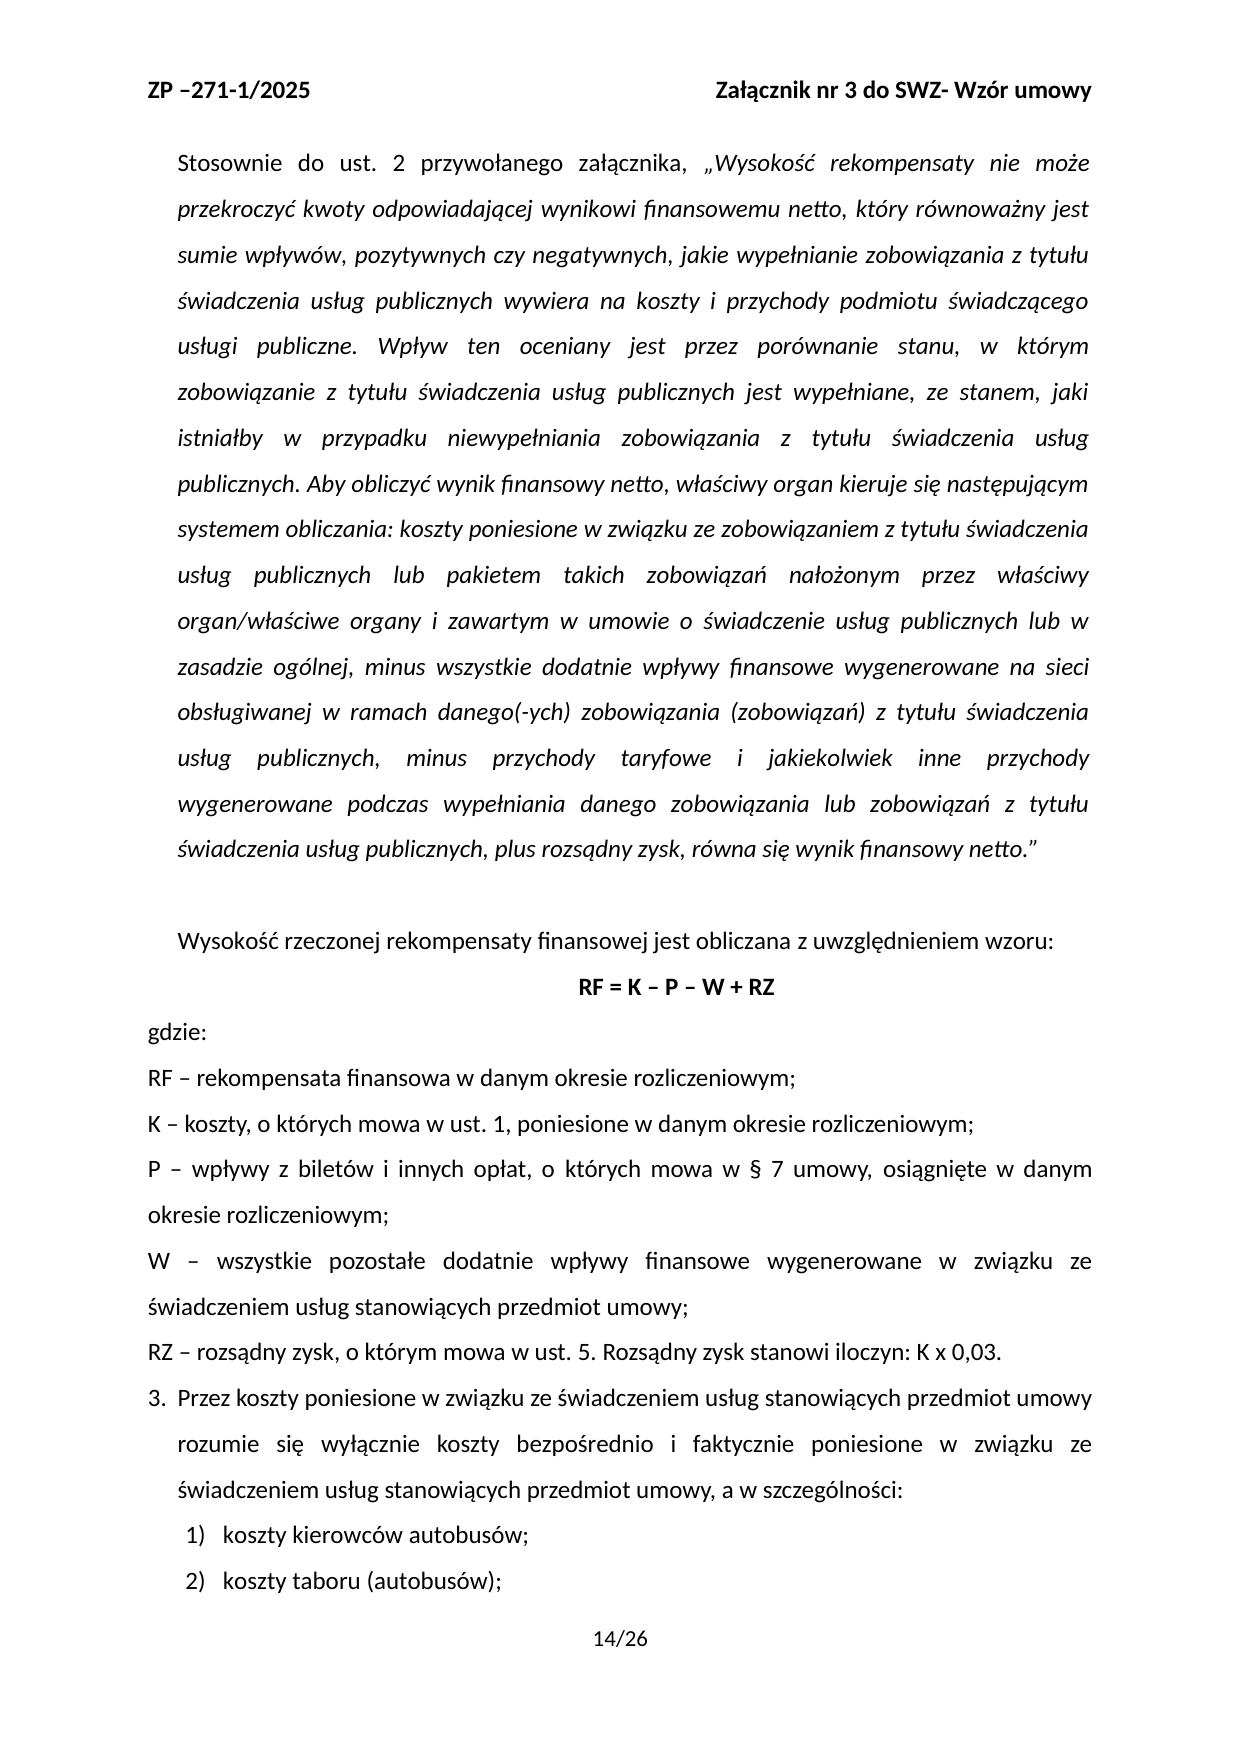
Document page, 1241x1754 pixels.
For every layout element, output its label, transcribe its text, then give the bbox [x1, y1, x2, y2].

list Przez koszty poniesione w związku ze świadczeniem usług stanowiących przedmiot umowy rozumie się wyłącznie koszty bezpośrednio i faktycznie poniesione w związku ze świadczeniem usług stanowiących przedmiot umowy, a w szczególności: [148, 1382, 1093, 1504]
text Wysokość rzeczonej rekompensaty finansowej jest obliczana z uwzględnieniem wzoru: [148, 925, 1093, 956]
text Stosownie do ust. 2 przywołanego załącznika, „Wysokość rekompensaty nie może przekroczyć kwoty odpowiadającej wynikowi finansowemu netto, który równoważny jest sumie wpływów, pozytywnych czy negatywnych, jakie wypełnianie zobowiązania z tytułu świadczenia usług publicznych wywiera na koszty i przychody podmiotu świadczącego usługi publiczne. Wpływ ten oceniany jest przez porównanie stanu, w którym zobowiązanie z tytułu świadczenia usług publicznych jest wypełniane, ze stanem, jaki istniałby w przypadku niewypełniania zobowiązania z tytułu świadczenia usług publicznych. Aby obliczyć wynik finansowy netto, właściwy organ kieruje się następującym systemem obliczania: koszty poniesione w związku ze zobowiązaniem z tytułu świadczenia usług publicznych lub pakietem takich zobowiązań nałożonym przez właściwy organ/właściwe organy i zawartym w umowie o świadczenie usług publicznych lub w zasadzie ogólnej, minus wszystkie dodatnie wpływy finansowe wygenerowane na sieci obsługiwanej w ramach danego(-ych) zobowiązania (zobowiązań) z tytułu świadczenia usług publicznych, minus przychody taryfowe i jakiekolwiek inne przychody wygenerowane podczas wypełniania danego zobowiązania lub zobowiązań z tytułu świadczenia usług publicznych, plus rozsądny zysk, równa się wynik finansowy netto.” [177, 148, 1093, 864]
text W – wszystkie pozostałe dodatnie wpływy finansowe wygenerowane w związku ze świadczeniem usług stanowiących przedmiot umowy; [148, 1245, 1093, 1321]
list koszty taboru (autobusów); [185, 1565, 1093, 1596]
text RF = K – P – W + RZ [260, 971, 1093, 1001]
text K – koszty, o których mowa w ust. 1, poniesione w danym okresie rozliczeniowym; [148, 1108, 1093, 1138]
text RZ – rozsądny zysk, o którym mowa w ust. 5. Rozsądny zysk stanowi iloczyn: K x 0,03. [148, 1337, 1093, 1367]
text gdzie: [148, 1016, 1093, 1047]
text RF – rekompensata finansowa w danym okresie rozliczeniowym; [148, 1062, 1093, 1093]
list koszty kierowców autobusów; [185, 1519, 1093, 1550]
text P – wpływy z biletów i innych opłat, o których mowa w § 7 umowy, osiągnięte w danym okresie rozliczeniowym; [148, 1154, 1093, 1230]
